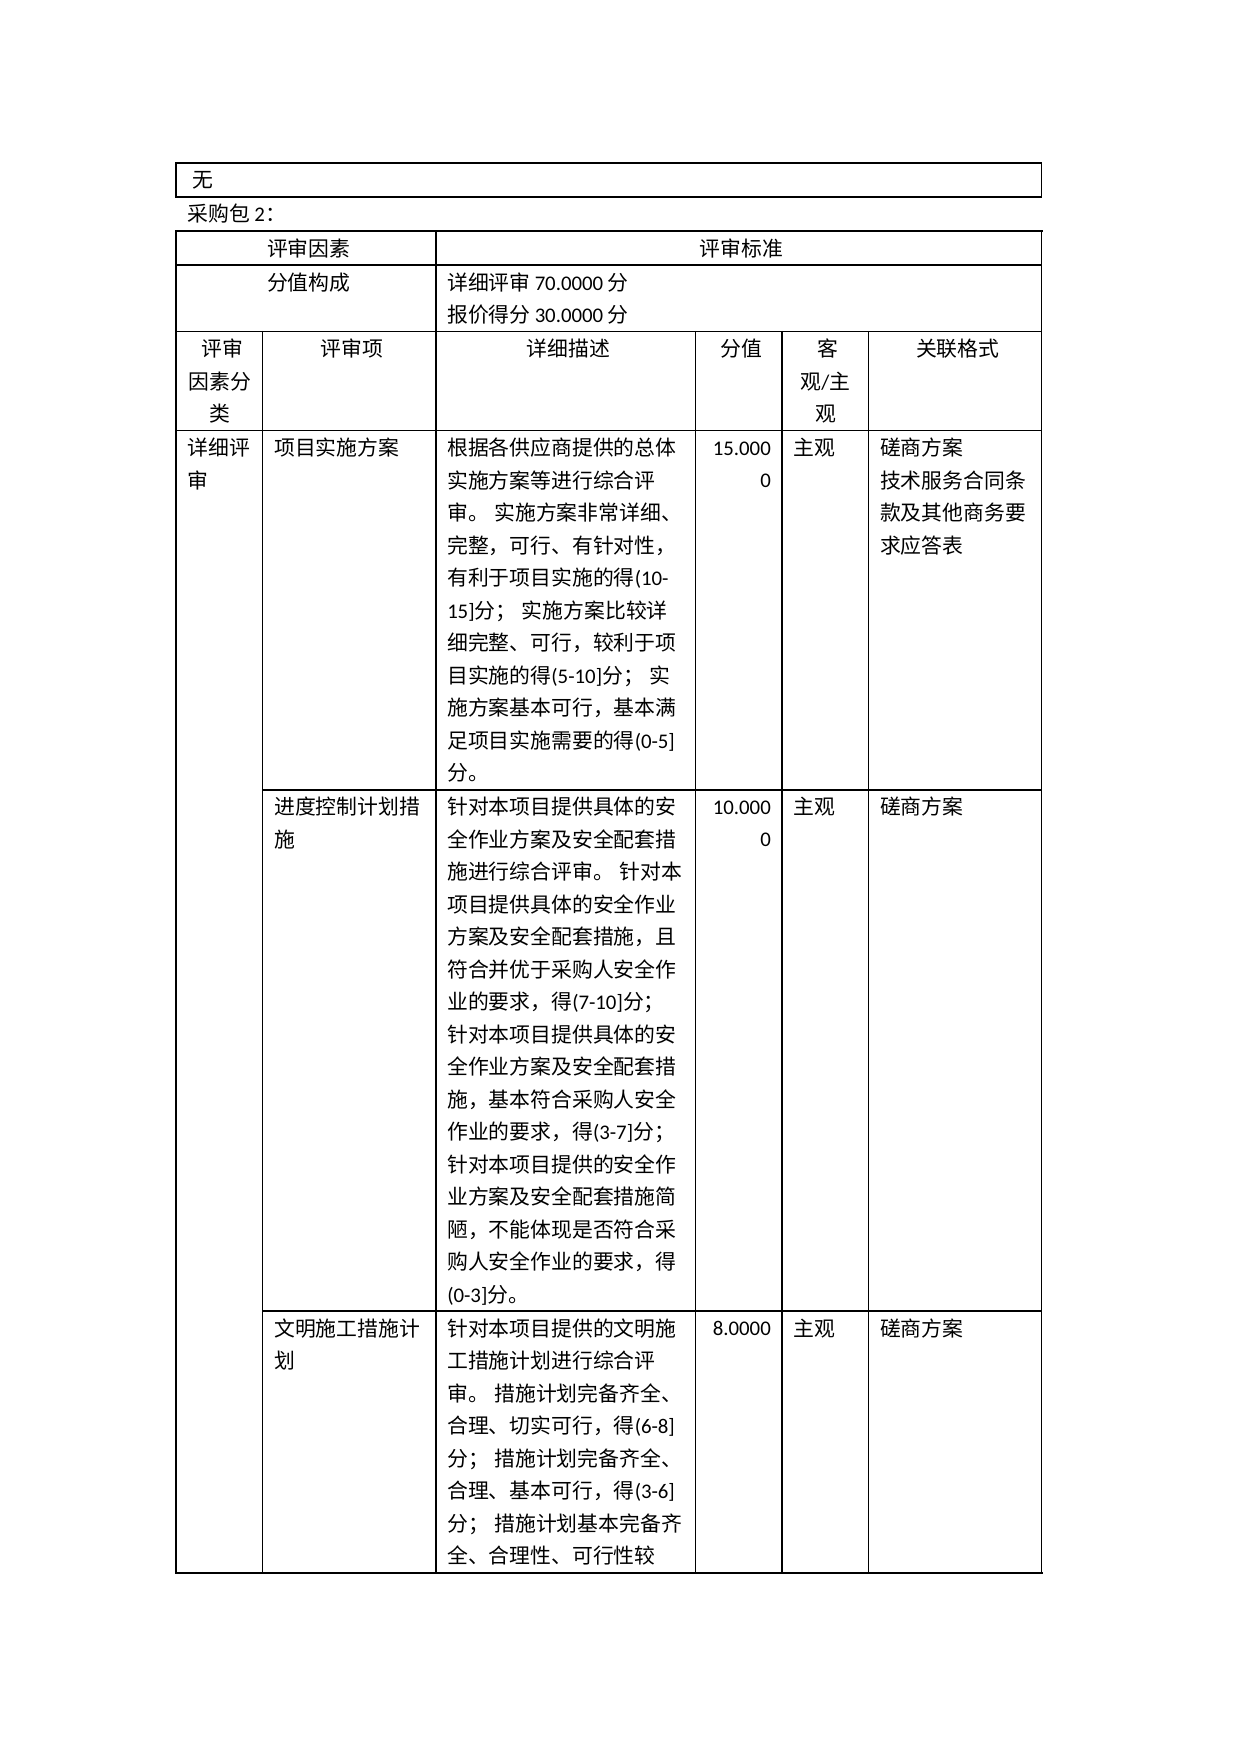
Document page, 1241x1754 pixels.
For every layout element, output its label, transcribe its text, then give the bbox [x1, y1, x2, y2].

table_cell 评审项 [263, 332, 435, 430]
table_header 评审标准 [437, 232, 1041, 264]
table_cell 无 [177, 164, 1041, 196]
table_cell 针对本项目提供具体的安全作业方案及安全配套措施进行综合评审。 针对本项目提供具体的安全作业方案及安全配套措施，且符合并优于采购人安全作业的要求，得(7-10]分； 针对本项目提供具体的安全作业方案及安全配套措施，基本符合采购人安全作业的要求，得(3-7]分； 针对本项目提供的安全作业方案及安全配套措施简陋，不能体现是否符合采购人安全作业的要求，得(0-3]分。 [437, 791, 695, 1310]
table_cell 客观/主观 [783, 332, 868, 430]
table_cell 文明施工措施计划 [263, 1312, 435, 1572]
table_cell 关联格式 [869, 332, 1041, 430]
table_header 评审因素 [177, 232, 435, 264]
table_cell 进度控制计划措施 [263, 791, 435, 1310]
table_cell 磋商方案 [869, 791, 1041, 1310]
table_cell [437, 1312, 695, 1572]
table_cell 详细评审 [177, 431, 262, 1572]
table_cell 15.0000 [696, 431, 781, 789]
table_cell 主观 [783, 1312, 868, 1572]
table_cell 详细评审70.0000分 报价得分30.0000分 [437, 266, 1041, 331]
table_cell 根据各供应商提供的总体实施方案等进行综合评审。 实施方案非常详细、完整，可行、有针对性，有利于项目实施的得(10-15]分； 实施方案比较详细完整、可行，较利于项目实施的得(5-10]分； 实施方案基本可行，基本满足项目实施需要的得(0-5]分。 [437, 431, 695, 789]
table_cell 磋商方案 技术服务合同条款及其他商务要求应答表 [869, 431, 1041, 789]
table_cell 主观 [783, 791, 868, 1310]
table_cell 分值 [696, 332, 781, 430]
table_cell 磋商方案 [869, 1312, 1041, 1572]
table_cell 主观 [783, 431, 868, 789]
table_cell 8.0000 [696, 1312, 781, 1572]
table_cell 详细描述 [437, 332, 695, 430]
table_cell 10.0000 [696, 791, 781, 1310]
table_cell 项目实施方案 [263, 431, 435, 789]
text 采购包2： [187, 198, 1053, 230]
table_cell 分值构成 [177, 266, 435, 331]
table_cell 评审因素分类 [177, 332, 262, 430]
